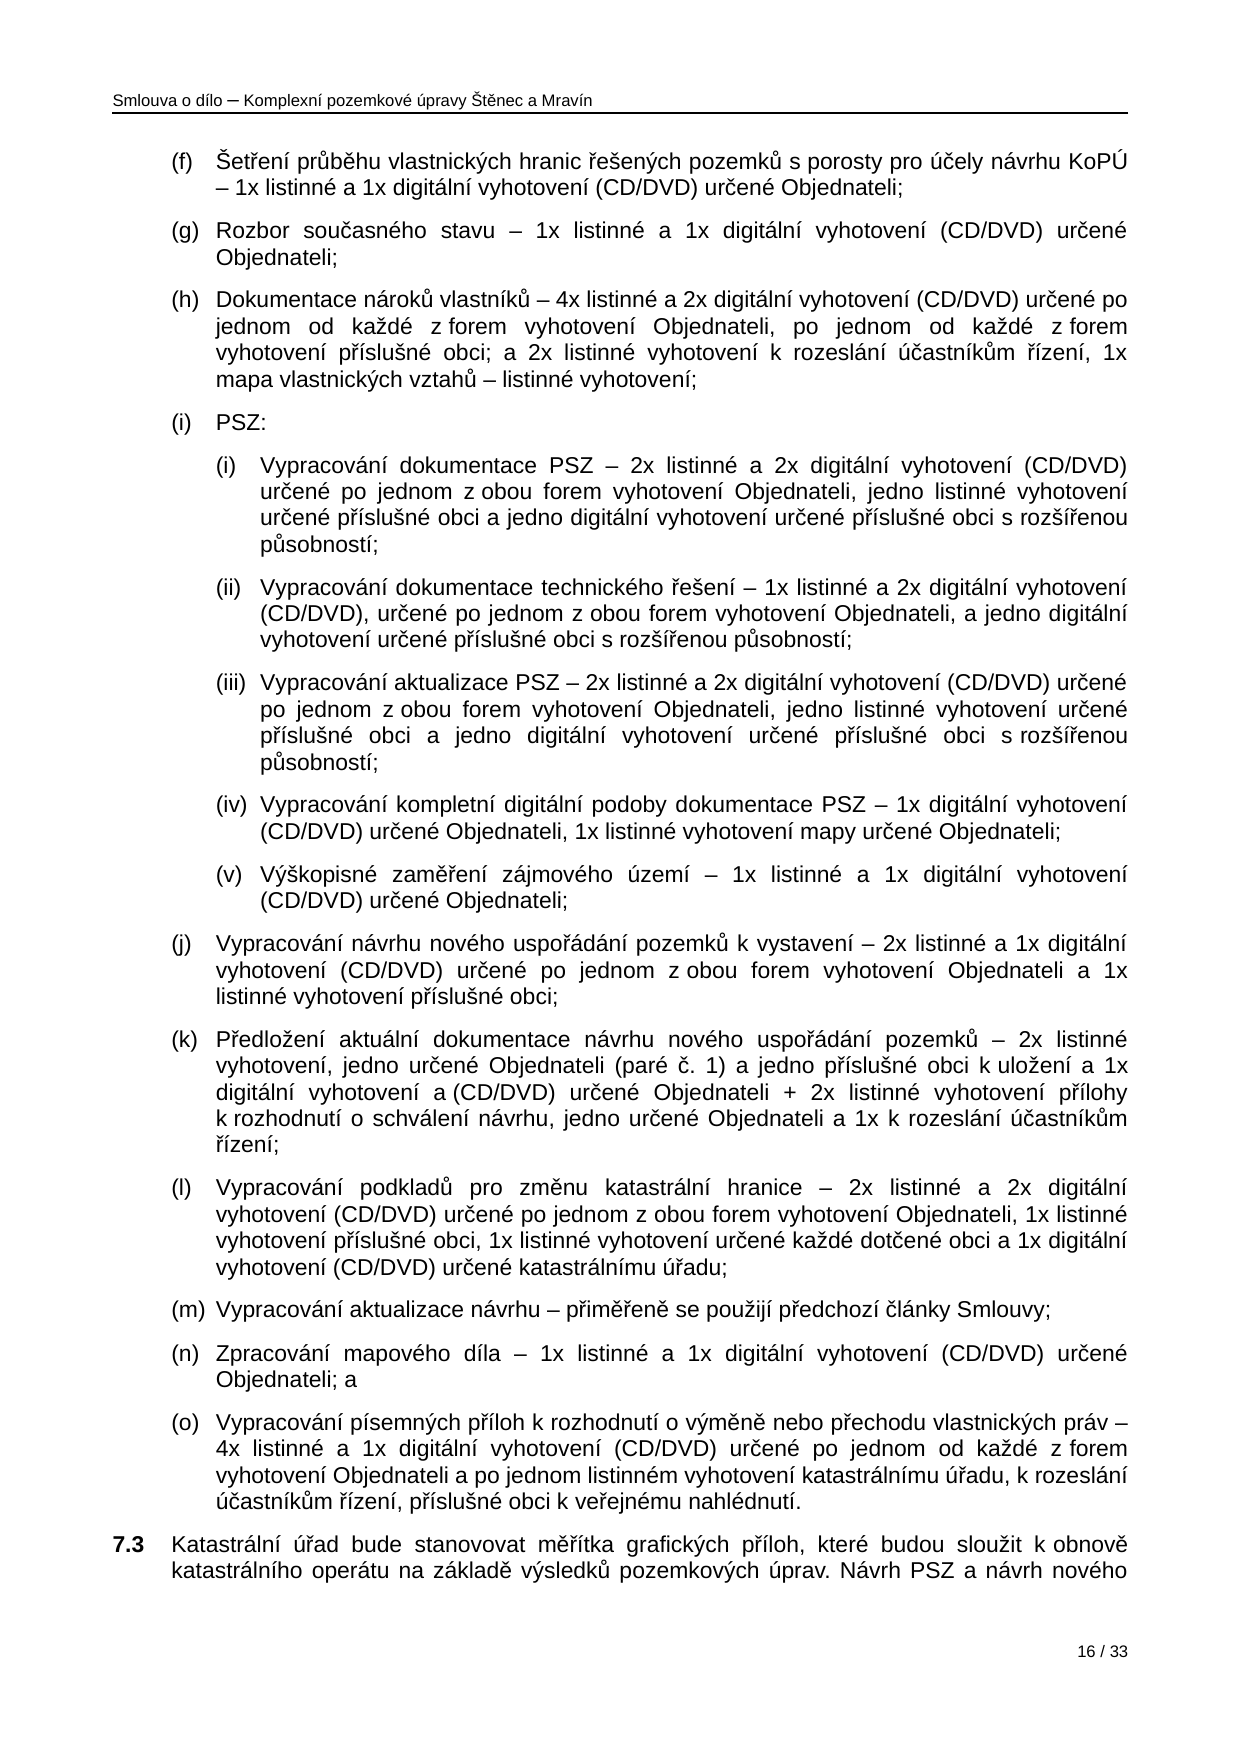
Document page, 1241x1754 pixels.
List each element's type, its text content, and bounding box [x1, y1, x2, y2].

list Vypracování kompletní digitální podoby dokumentace PSZ – 1x digitální vyhotovení (CD/DVD) určené Objednateli, 1x listinné vyhotovení mapy určené Objednateli; [216, 791, 1128, 844]
list Dokumentace nároků vlastníků – 4x listinné a 2x digitální vyhotovení (CD/DVD) určené po jednom od každé z forem vyhotovení Objednateli, po jednom od každé z forem vyhotovení příslušné obci; a 2x listinné vyhotovení k rozeslání účastníkům řízení, 1x mapa vlastnických vztahů – listinné vyhotovení; [171, 286, 1128, 392]
list Předložení aktuální dokumentace návrhu nového uspořádání pozemků – 2x listinné vyhotovení, jedno určené Objednateli (paré č. 1) a jedno příslušné obci k uložení a 1x digitální vyhotovení a (CD/DVD) určené Objednateli + 2x listinné vyhotovení přílohy k rozhodnutí o schválení návrhu, jedno určené Objednateli a 1x k rozeslání účastníkům řízení; [171, 1026, 1128, 1158]
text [112, 1531, 1128, 1584]
list Rozbor současného stavu – 1x listinné a 1x digitální vyhotovení (CD/DVD) určené Objednateli; [171, 217, 1128, 270]
list Vypracování návrhu nového uspořádání pozemků k vystavení – 2x listinné a 1x digitální vyhotovení (CD/DVD) určené po jednom z obou forem vyhotovení Objednateli a 1x listinné vyhotovení příslušné obci; [171, 930, 1128, 1009]
list Vypracování aktualizace PSZ – 2x listinné a 2x digitální vyhotovení (CD/DVD) určené po jednom z obou forem vyhotovení Objednateli, jedno listinné vyhotovení určené příslušné obci a jedno digitální vyhotovení určené příslušné obci s rozšířenou působností; [216, 669, 1128, 775]
list Vypracování písemných příloh k rozhodnutí o výměně nebo přechodu vlastnických práv – 4x listinné a 1x digitální vyhotovení (CD/DVD) určené po jednom od každé z forem vyhotovení Objednateli a po jednom listinném vyhotovení katastrálnímu úřadu, k rozeslání účastníkům řízení, příslušné obci k veřejnému nahlédnutí. [171, 1409, 1128, 1514]
list Vypracování dokumentace technického řešení – 1x listinné a 2x digitální vyhotovení (CD/DVD), určené po jednom z obou forem vyhotovení Objednateli, a jedno digitální vyhotovení určené příslušné obci s rozšířenou působností; [216, 574, 1128, 653]
list Vypracování aktualizace návrhu – přiměřeně se použijí předchozí články Smlouvy; [171, 1296, 1128, 1323]
list Vypracování dokumentace PSZ – 2x listinné a 2x digitální vyhotovení (CD/DVD) určené po jednom z obou forem vyhotovení Objednateli, jedno listinné vyhotovení určené příslušné obci a jedno digitální vyhotovení určené příslušné obci s rozšířenou působností; [216, 452, 1128, 557]
list PSZ: [171, 408, 1128, 435]
list Výškopisné zaměření zájmového území – 1x listinné a 1x digitální vyhotovení (CD/DVD) určené Objednateli; [216, 861, 1128, 913]
list Zpracování mapového díla – 1x listinné a 1x digitální vyhotovení (CD/DVD) určené Objednateli; a [171, 1339, 1128, 1392]
list Vypracování podkladů pro změnu katastrální hranice – 2x listinné a 2x digitální vyhotovení (CD/DVD) určené po jednom z obou forem vyhotovení Objednateli, 1x listinné vyhotovení příslušné obci, 1x listinné vyhotovení určené každé dotčené obci a 1x digitální vyhotovení (CD/DVD) určené katastrálnímu úřadu; [171, 1174, 1128, 1280]
list Šetření průběhu vlastnických hranic řešených pozemků s porosty pro účely návrhu KoPÚ – 1x listinné a 1x digitální vyhotovení (CD/DVD) určené Objednateli; [171, 148, 1128, 200]
